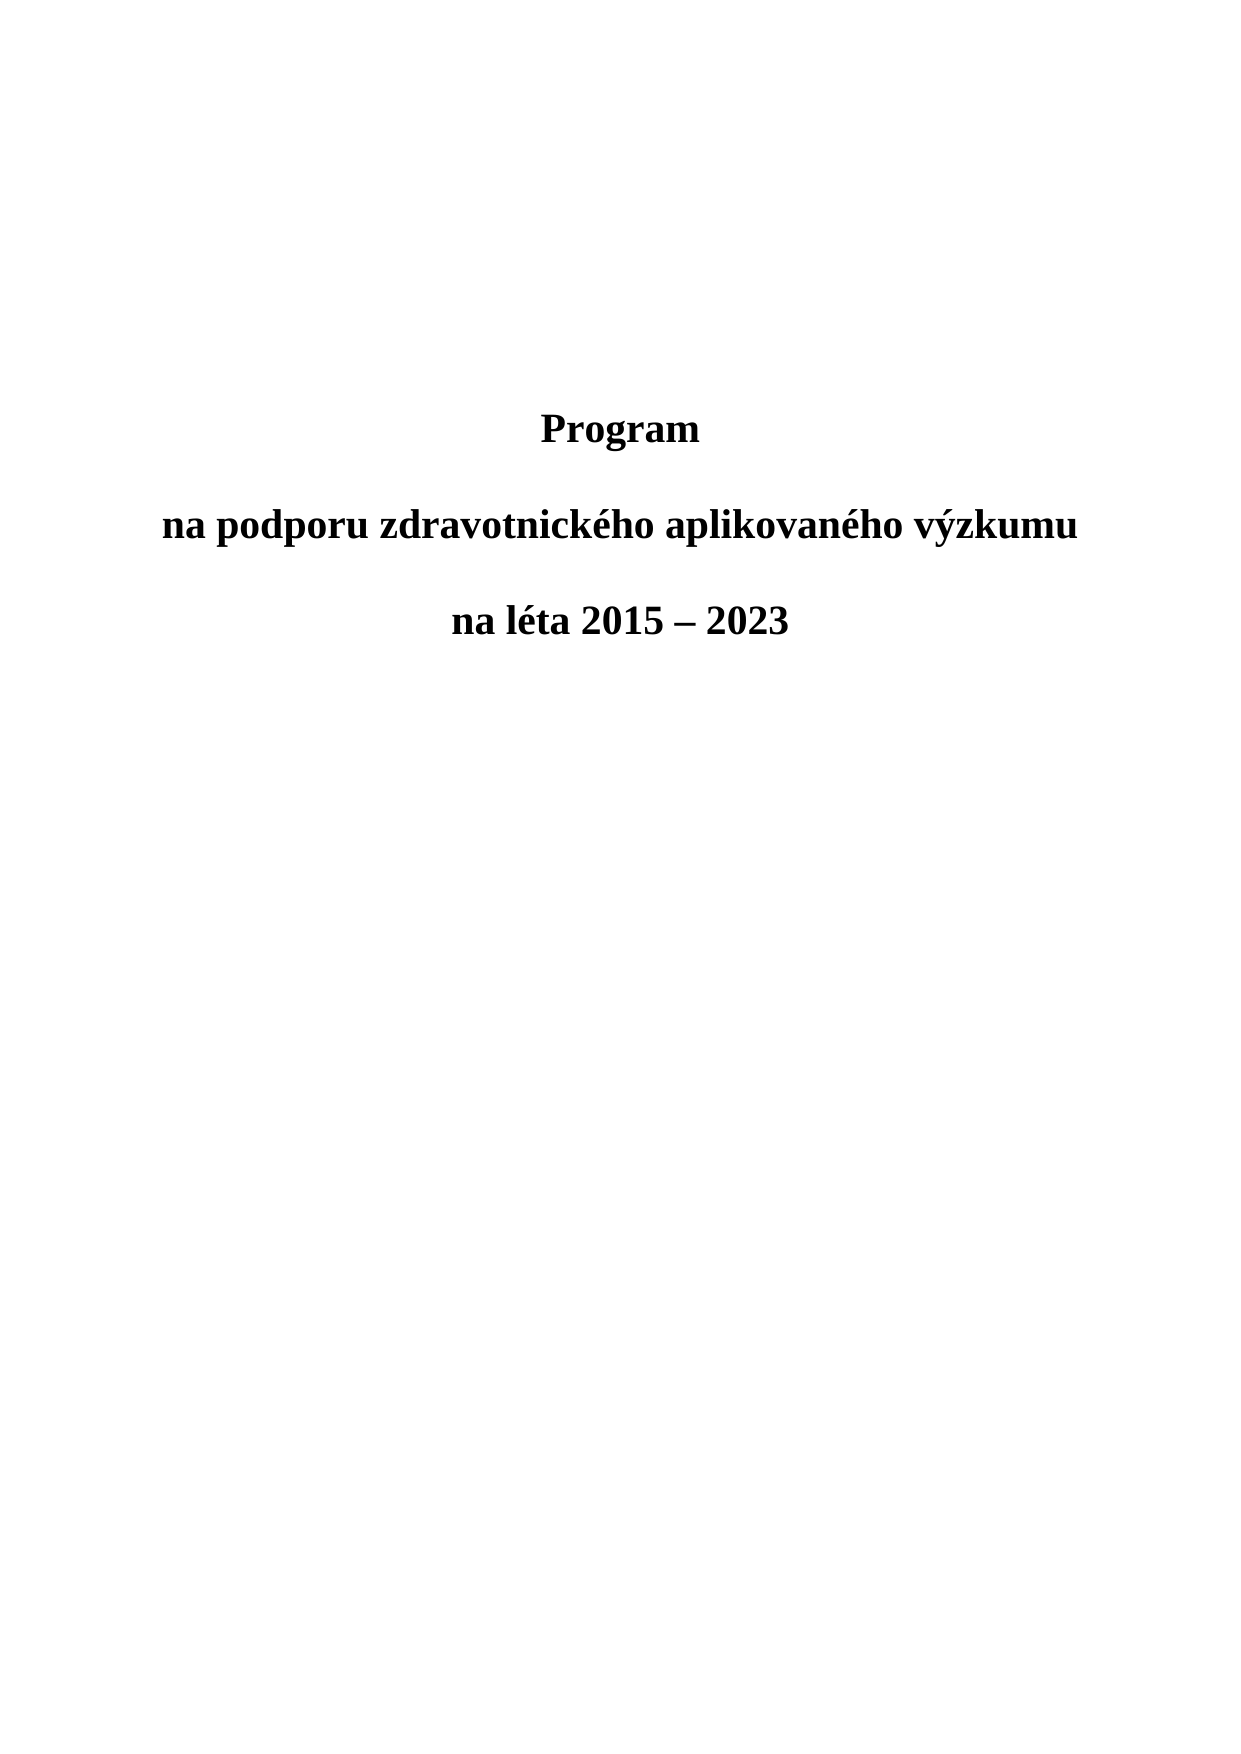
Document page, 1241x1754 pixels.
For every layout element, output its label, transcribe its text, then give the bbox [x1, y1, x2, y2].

text Program [148, 404, 1093, 452]
text na léta 2015 – 2023 [148, 596, 1093, 643]
text na podporu zdravotnického aplikovaného výzkumu [148, 500, 1093, 548]
